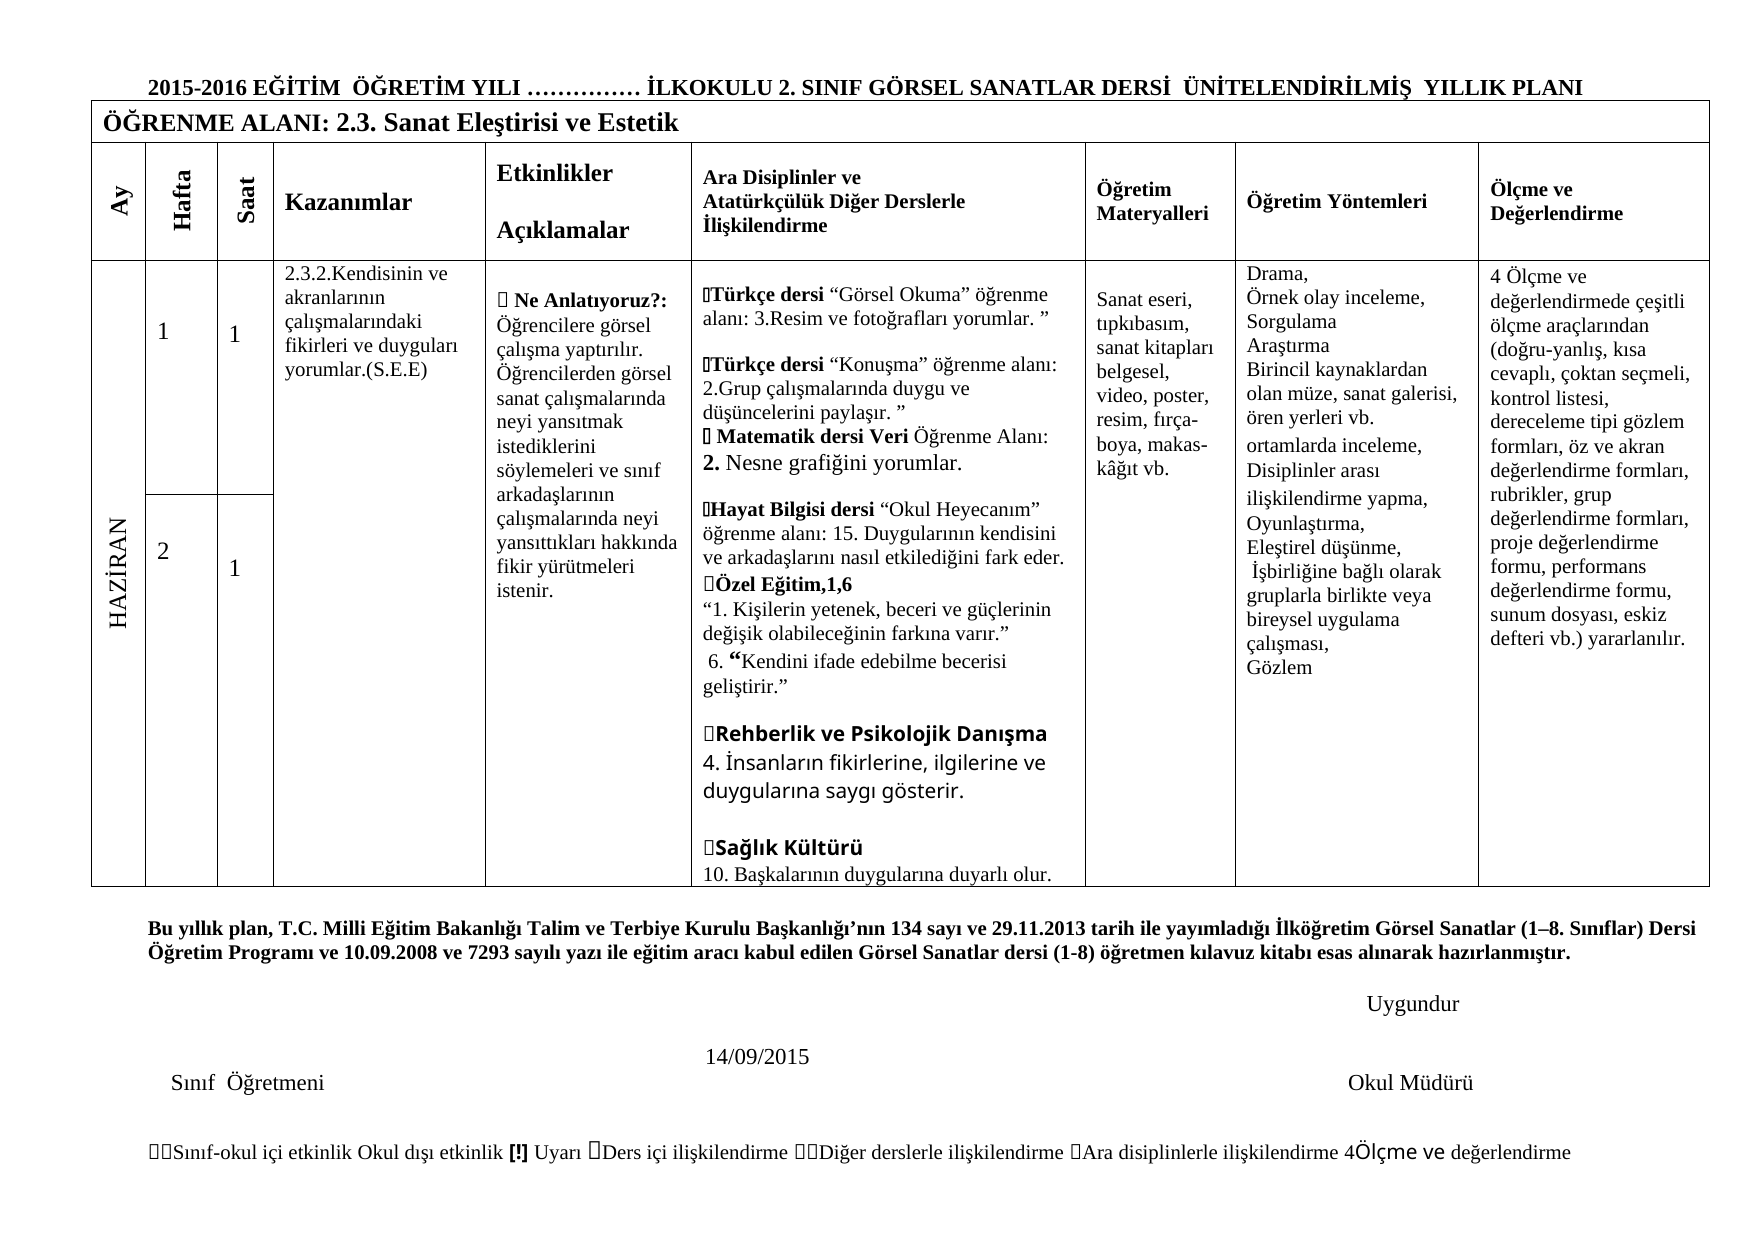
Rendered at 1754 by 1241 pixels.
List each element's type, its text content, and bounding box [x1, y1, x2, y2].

table_cell 1 [146, 261, 217, 494]
table_cell Öğretim Materyalleri [1086, 143, 1235, 260]
table_cell Ay [92, 143, 145, 260]
table_cell Ölçme ve Değerlendirme [1479, 143, 1709, 260]
table_cell Etkinlikler Açıklamalar [486, 143, 691, 260]
table_cell Türkçe dersi “Görsel Okuma” öğrenme alanı: 3.Resim ve fotoğrafları yorumlar. ” Türkçe dersi “Konuşma” öğrenme alanı: 2.Grup çalışmalarında duygu ve düşüncelerini paylaşır. ” Matematik dersi Veri Öğrenme Alanı: 2. Nesne grafiğini yorumlar. Hayat Bilgisi dersi “Okul Heyecanım” öğrenme alanı: 15. Duygularının kendisini ve arkadaşlarını nasıl etkilediğini fark eder. Özel Eğitim,1,6 “1. Kişilerin yetenek, beceri ve güçlerinin değişik olabileceğinin farkına varır.” 6. “Kendini ifade edebilme becerisi geliştirir.” Rehberlik ve Psikolojik Danışma 4. İnsanların fikirlerine, ilgilerine ve duygularına saygı gösterir. Sağlık Kültürü 10. Başkalarının duygularına duyarlı olur. [692, 261, 1085, 886]
table_cell 2.3.2.Kendisinin ve akranlarının çalışmalarındaki fikirleri ve duyguları yorumlar.(S.E.E) [274, 261, 485, 886]
table_cell 1 [218, 261, 273, 494]
text Bu yıllık plan, T.C. Milli Eğitim Bakanlığı Talim ve Terbiye Kurulu Başkanlığı’nın 134 sayı ve 29.11.2013 tarih ile yayımladığı İlköğretim Görsel Sanatlar (1–8. Sınıflar) Dersi Öğretim Programı ve 10.09.2008 ve 7293 sayılı yazı ile eğitim aracı kabul edilen Görsel Sanatlar dersi (1-8) öğretmen kılavuz kitabı esas alınarak hazırlanmıştır. [148, 916, 1698, 964]
table_header ÖĞRENME ALANI: 2.3. Sanat Eleştirisi ve Estetik [92, 101, 1709, 142]
table_cell Öğretim Yöntemleri [1236, 143, 1478, 260]
text Uygundur [148, 990, 1698, 1016]
table_cell Sanat eseri, tıpkıbasım, sanat kitapları belgesel, video, poster, resim, fırça-boya, makas-kâğıt vb. [1086, 261, 1235, 886]
text Sınıf Öğretmeni Okul Müdürü [148, 1069, 1698, 1096]
table_cell 2 [146, 495, 217, 886]
table_cell  Ne Anlatıyoruz?: Öğrencilere görsel çalışma yaptırılır. Öğrencilerden görsel sanat çalışmalarında neyi yansıtmak istediklerini söylemeleri ve sınıf arkadaşlarının çalışmalarında neyi yansıttıkları hakkında fikir yürütmeleri istenir. [486, 261, 691, 886]
text 14/09/2015 [148, 1043, 1698, 1069]
table_cell Saat [218, 143, 273, 260]
table_cell HAZİRAN [92, 261, 145, 886]
table_cell Hafta [146, 143, 217, 260]
table_cell Kazanımlar [274, 143, 485, 260]
table_cell 1 [218, 495, 273, 886]
table_cell Ara Disiplinler ve Atatürkçülük Diğer Derslerle İlişkilendirme [692, 143, 1085, 260]
